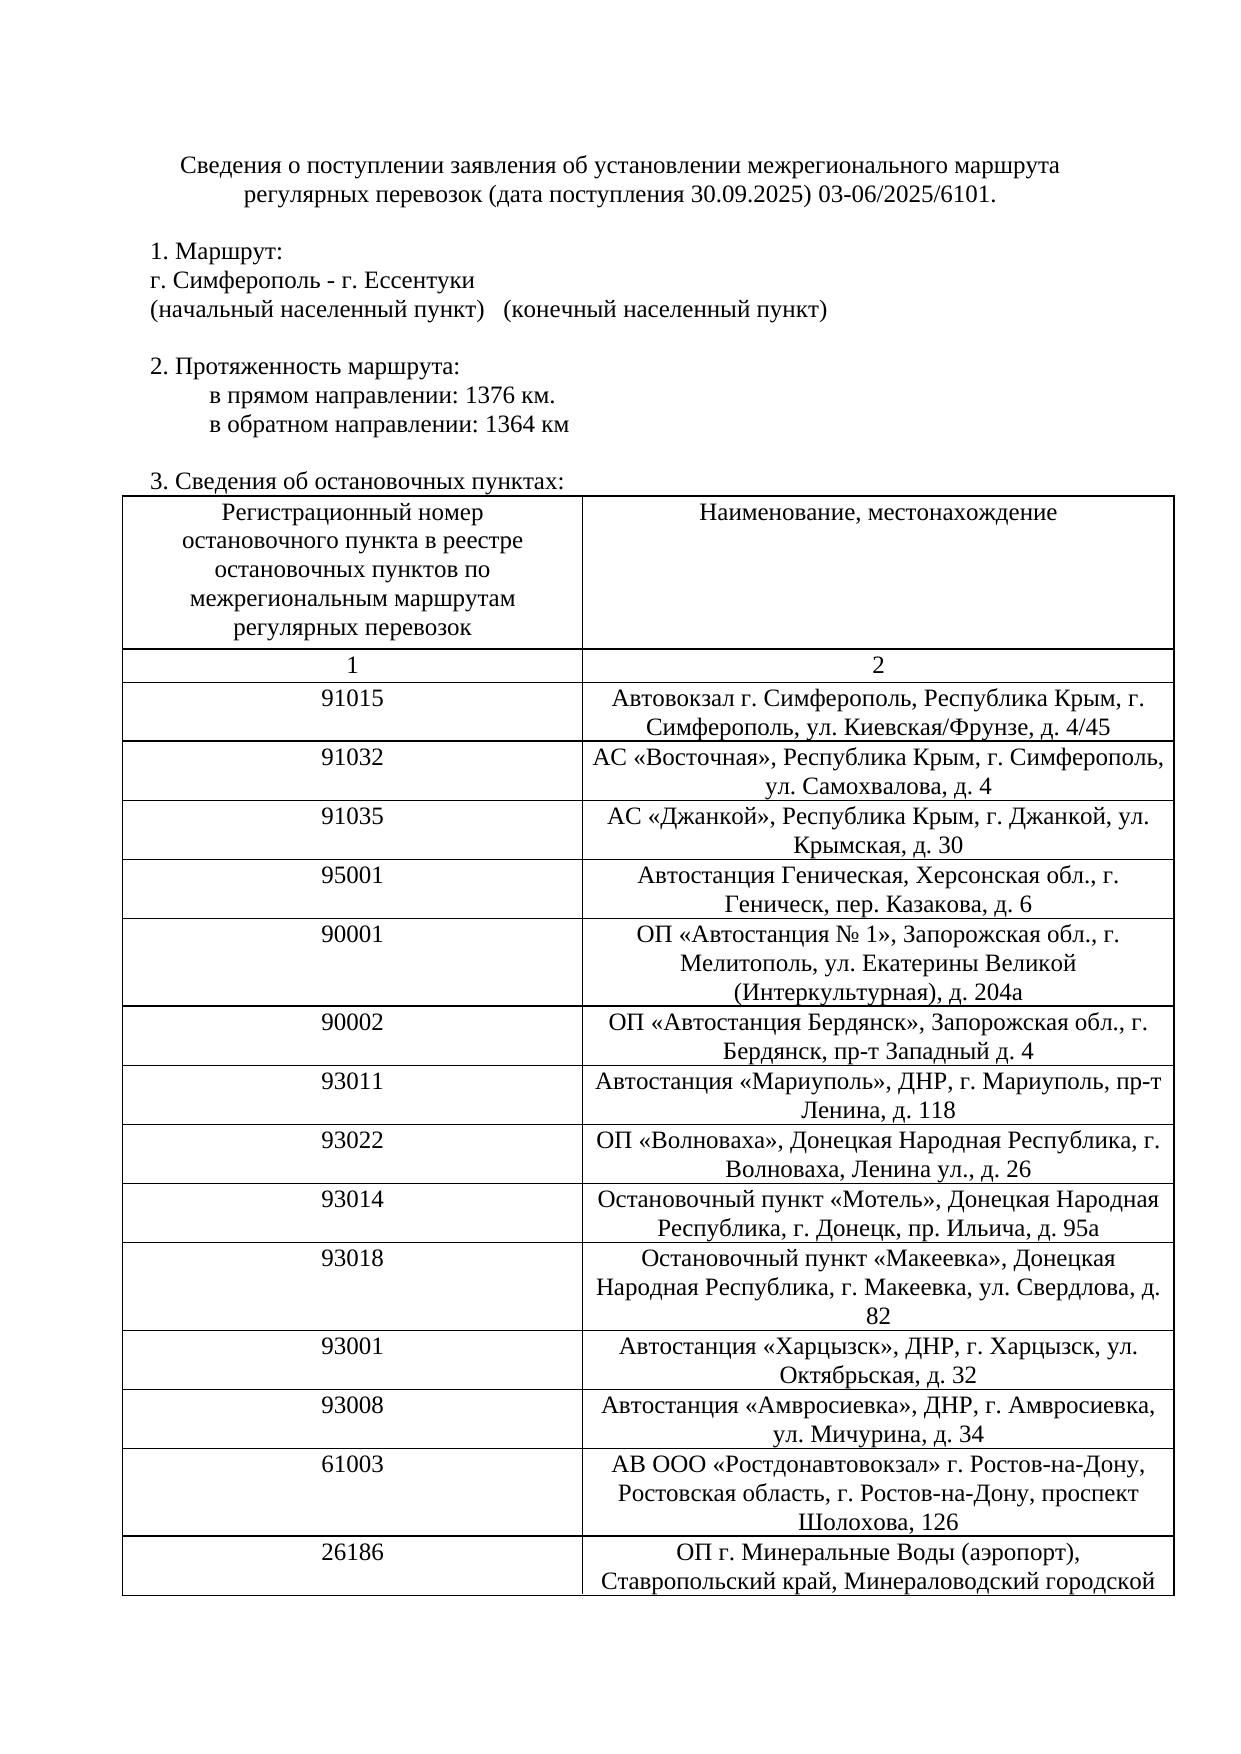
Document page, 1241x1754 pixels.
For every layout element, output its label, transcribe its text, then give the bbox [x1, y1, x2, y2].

table_cell ОП «Автостанция Бердянск», Запорожская обл., г. Бердянск, пр-т Западный д. 4 [583, 1007, 1173, 1064]
text г. Симферополь - г. Ессентуки [150, 265, 1090, 294]
text в обратном направлении: 1364 км [150, 409, 1090, 437]
table_cell 1 [123, 650, 582, 681]
table_cell 2 [583, 650, 1173, 681]
table_cell Автостанция «Харцызск», ДНР, г. Харцызск, ул. Октябрьская, д. 32 [583, 1331, 1173, 1388]
table_cell Остановочный пункт «Мотель», Донецкая Народная Республика, г. Донецк, пр. Ильича, д. 95а [583, 1184, 1173, 1242]
text 1. Маршрут: [150, 236, 1090, 265]
table_cell 26186 [123, 1537, 582, 1594]
text 3. Сведения об остановочных пунктах: [150, 466, 1090, 495]
table_cell АВ ООО «Ростдонавтовокзал» г. Ростов-на-Дону, Ростовская область, г. Ростов-на-Дону, проспект Шолохова, 126 [583, 1449, 1173, 1535]
table_cell 93022 [123, 1125, 582, 1183]
table_cell 93011 [123, 1066, 582, 1123]
table_cell Автостанция «Мариуполь», ДНР, г. Мариуполь, пр-т Ленина, д. 118 [583, 1066, 1173, 1123]
table_cell АС «Джанкой», Республика Крым, г. Джанкой, ул. Крымская, д. 30 [583, 801, 1173, 858]
text 2. Протяженность маршрута: [150, 351, 1090, 380]
table_cell 91035 [123, 801, 582, 858]
text (начальный населенный пункт) (конечный населенный пункт) [150, 294, 1090, 322]
table_cell Автостанция «Амвросиевка», ДНР, г. Амвросиевка, ул. Мичурина, д. 34 [583, 1390, 1173, 1448]
table_cell ОП «Волноваха», Донецкая Народная Республика, г. Волноваха, Ленина ул., д. 26 [583, 1125, 1173, 1183]
table_cell 93014 [123, 1184, 582, 1242]
table_cell Автовокзал г. Симферополь, Республика Крым, г. Симферополь, ул. Киевская/Фрунзе, д. 4/45 [583, 683, 1173, 740]
table_cell 91015 [123, 683, 582, 740]
table_cell 90001 [123, 919, 582, 1005]
text Сведения о поступлении заявления об установлении межрегионального маршрута регулярных перевозок (дата поступления 30.09.2025) 03-06/2025/6101. [150, 150, 1090, 207]
text в прямом направлении: 1376 км. [150, 380, 1090, 409]
table_cell 93001 [123, 1331, 582, 1388]
table_cell Автостанция Геническая, Херсонская обл., г. Геническ, пер. Казакова, д. 6 [583, 860, 1173, 918]
table_cell 93008 [123, 1390, 582, 1448]
table_cell 61003 [123, 1449, 582, 1535]
table_cell АС «Восточная», Республика Крым, г. Симферополь, ул. Самохвалова, д. 4 [583, 742, 1173, 799]
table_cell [583, 1537, 1173, 1594]
table_cell 90002 [123, 1007, 582, 1064]
table_header Наименование, местонахождение [583, 497, 1173, 648]
table_cell 93018 [123, 1243, 582, 1329]
table_cell Остановочный пункт «Макеевка», Донецкая Народная Республика, г. Макеевка, ул. Свердлова, д. 82 [583, 1243, 1173, 1329]
table_header Регистрационный номер остановочного пункта в реестре остановочных пунктов по межрегиональным маршрутам регулярных перевозок [123, 497, 582, 648]
table_cell 95001 [123, 860, 582, 918]
table_cell ОП «Автостанция № 1», Запорожская обл., г. Мелитополь, ул. Екатерины Великой (Интеркультурная), д. 204а [583, 919, 1173, 1005]
table_cell 91032 [123, 742, 582, 799]
